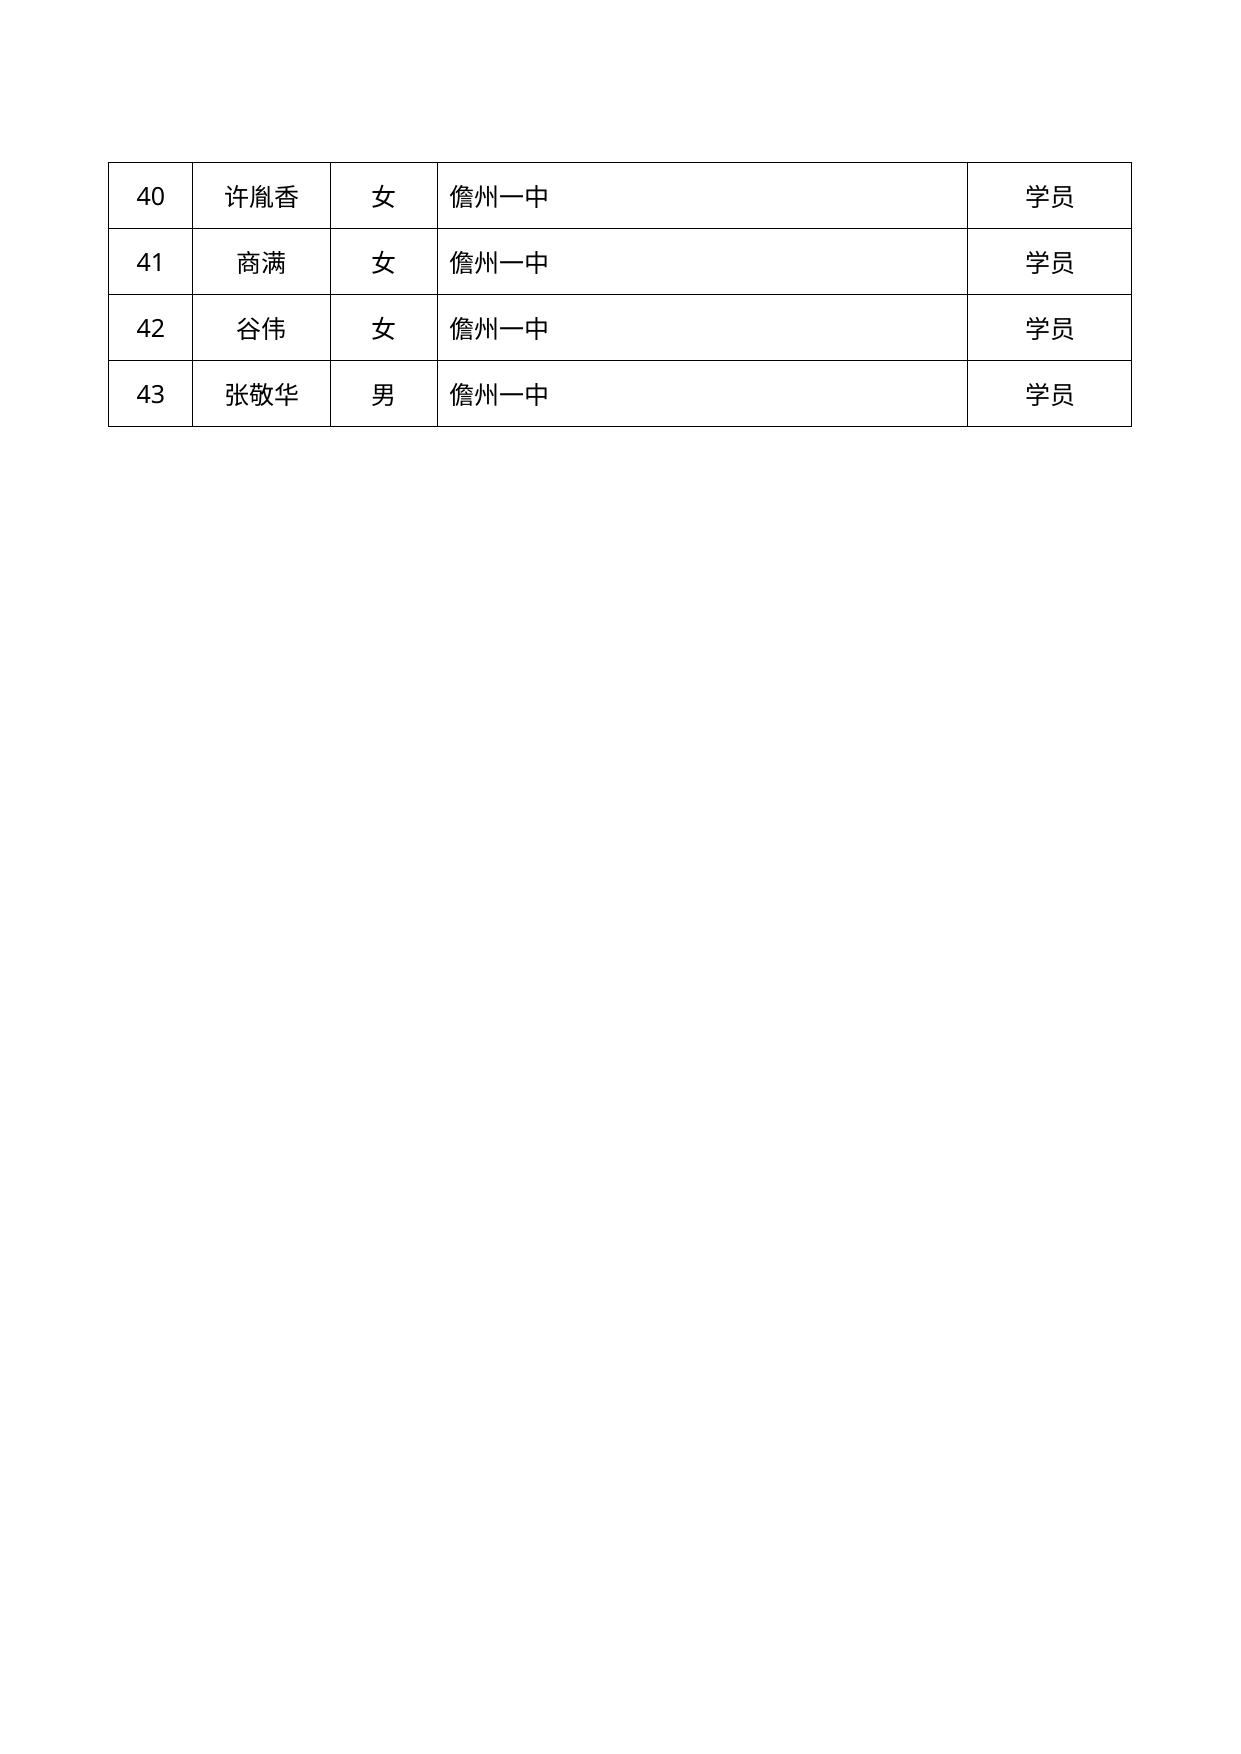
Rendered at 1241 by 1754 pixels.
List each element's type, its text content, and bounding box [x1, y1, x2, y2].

table_cell 42 [109, 295, 192, 360]
table_cell 男 [331, 361, 437, 426]
table_cell 许胤香 [193, 163, 330, 228]
table_cell 43 [109, 361, 192, 426]
table_cell 儋州一中 [438, 361, 967, 426]
table_cell 41 [109, 229, 192, 294]
table_cell 40 [109, 163, 192, 228]
table_cell 儋州一中 [438, 229, 967, 294]
table_cell 谷伟 [193, 295, 330, 360]
table_cell 儋州一中 [438, 295, 967, 360]
table_cell 学员 [968, 295, 1131, 360]
table_cell 女 [331, 163, 437, 228]
table_cell 张敬华 [193, 361, 330, 426]
table_cell 学员 [968, 229, 1131, 294]
table_cell 儋州一中 [438, 163, 967, 228]
table_cell 女 [331, 229, 437, 294]
table_cell 学员 [968, 361, 1131, 426]
table_cell 商满 [193, 229, 330, 294]
table_cell 女 [331, 295, 437, 360]
table_cell 学员 [968, 163, 1131, 228]
